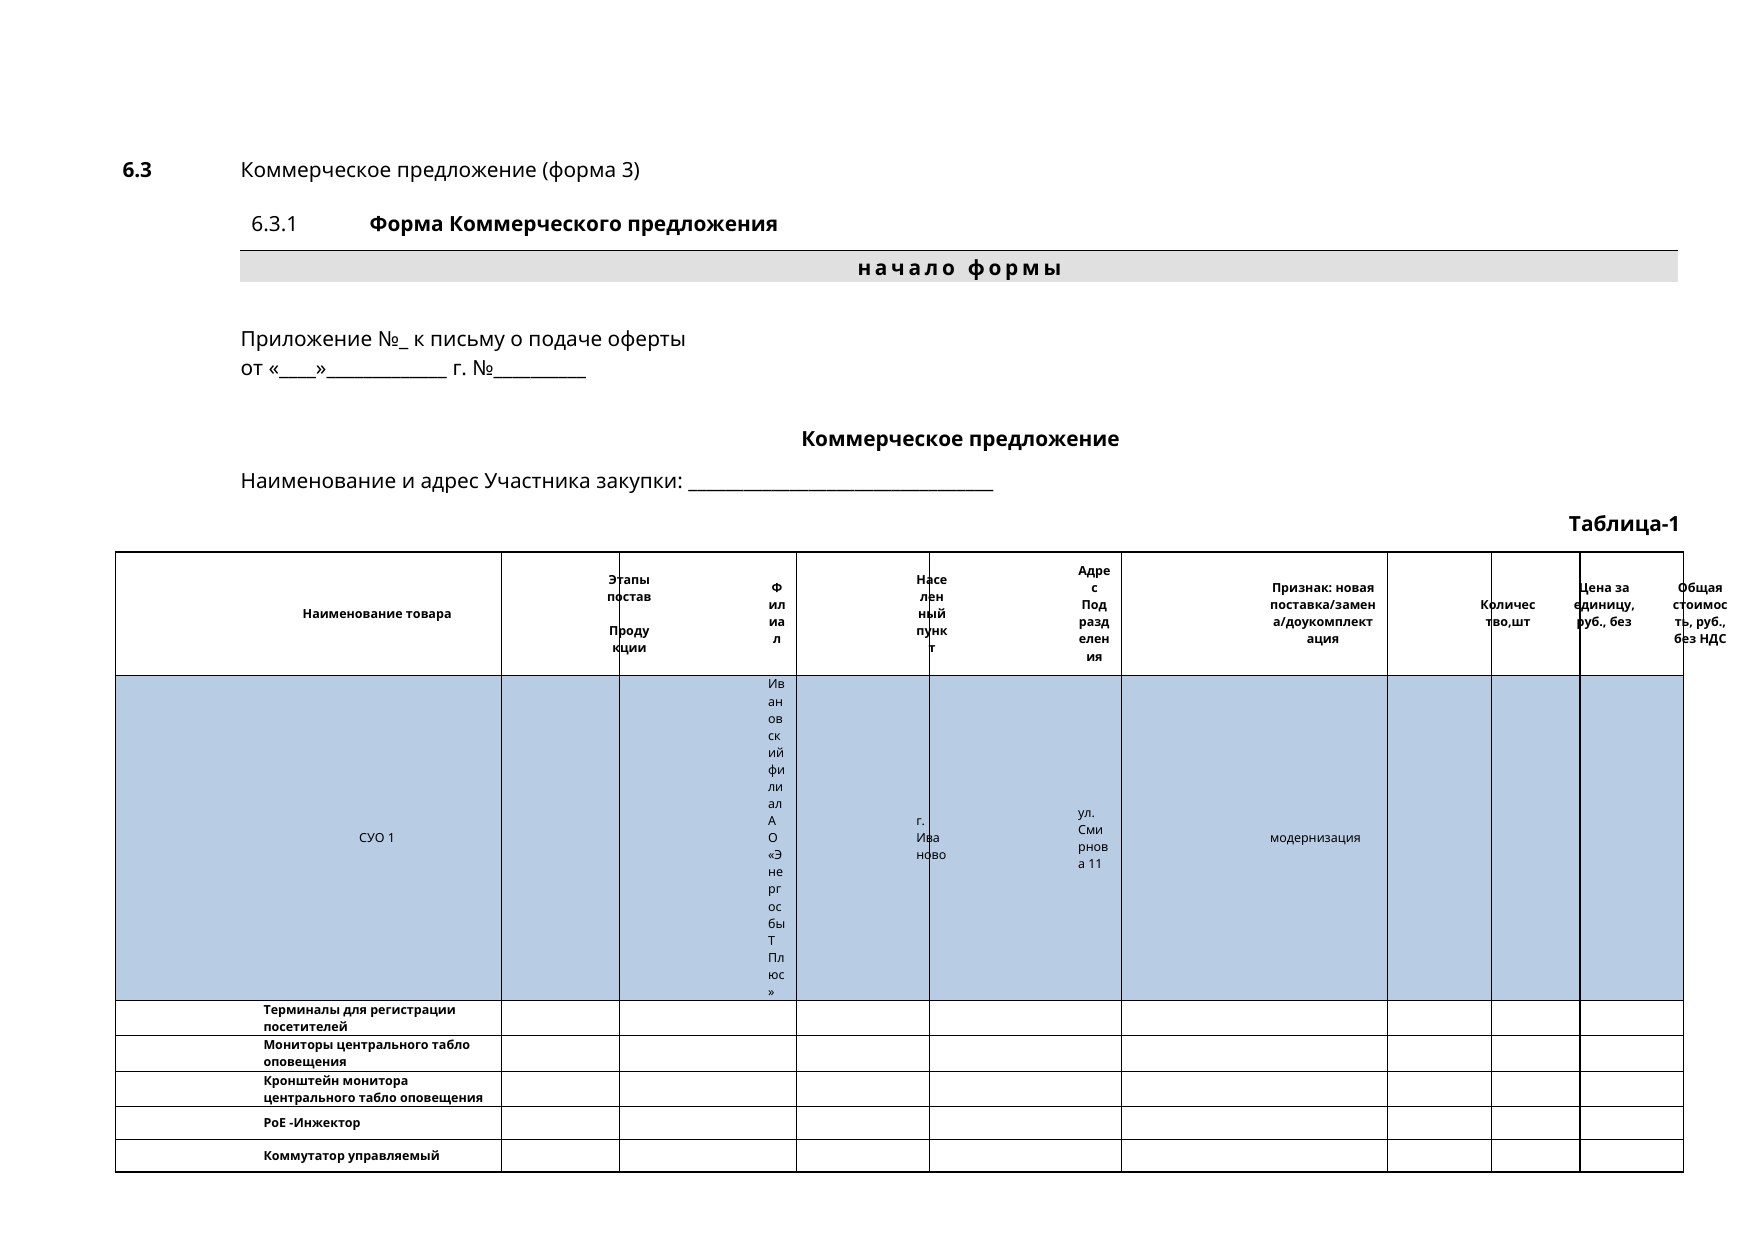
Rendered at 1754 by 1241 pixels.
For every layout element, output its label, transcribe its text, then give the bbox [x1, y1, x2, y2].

table_cell 1 [1388, 1107, 1491, 1139]
table_cell I [502, 1140, 619, 1171]
table_cell [620, 1001, 796, 1035]
table_cell [1581, 676, 1683, 1000]
table_cell [930, 1036, 1121, 1071]
table_cell [1492, 1001, 1579, 1035]
table_cell [1581, 1072, 1683, 1106]
table_cell [620, 1107, 796, 1139]
list Форма Коммерческого предложения [251, 209, 1680, 237]
table_cell [797, 1107, 929, 1139]
table_cell г. Иваново [797, 676, 929, 1000]
table_cell СУО 1 [116, 676, 501, 1000]
table_cell I [502, 1036, 619, 1071]
table_cell I [502, 1072, 619, 1106]
table_header Филиал [620, 553, 796, 674]
table_header Цена за единицу, руб., без НДС [1492, 553, 1579, 674]
table_cell 1 [1388, 1036, 1491, 1071]
table_cell [1122, 1107, 1387, 1139]
table_cell ул. Смирнова 11 [930, 676, 1121, 1000]
table_cell [1122, 1036, 1387, 1071]
table_header Населенный пункт [797, 553, 929, 674]
table_cell [1388, 676, 1491, 1000]
table_cell [1492, 676, 1579, 1000]
table_cell [1492, 1140, 1579, 1171]
text Наименование и адрес Участника закупки: _________________________________ [240, 466, 1680, 495]
table_cell [502, 676, 619, 1000]
table_cell [1581, 1107, 1683, 1139]
table_cell Кронштейн монитора центрального табло оповещения [116, 1072, 501, 1106]
table_cell [1122, 1001, 1387, 1035]
table_cell PoE -Инжектор [116, 1107, 501, 1139]
table_cell [797, 1072, 929, 1106]
table_cell [620, 1036, 796, 1071]
text начало формы [240, 251, 1678, 282]
table_cell [1122, 1072, 1387, 1106]
table_header Признак: новая поставка/замена/доукомплектация [1122, 553, 1387, 674]
table_cell [620, 1072, 796, 1106]
table_cell [1581, 1140, 1683, 1171]
table_header Этапы поставки Продукции [502, 553, 619, 674]
table_cell 1 [1388, 1072, 1491, 1106]
table_cell [1581, 1001, 1683, 1035]
table_cell [1581, 1036, 1683, 1071]
table_cell [620, 1140, 796, 1171]
table_cell 1 [1388, 1001, 1491, 1035]
table_cell [1492, 1036, 1579, 1071]
table_header Адрес Подразделения [930, 553, 1121, 674]
table_cell [797, 1036, 929, 1071]
table_header Общая стоимость, руб., без НДС [1581, 553, 1683, 674]
table_cell Коммутатор управляемый [116, 1140, 501, 1171]
table_cell [930, 1140, 1121, 1171]
table_cell I [502, 1107, 619, 1139]
table_header Наименование товара [116, 553, 501, 674]
text Таблица-1 [103, 509, 1680, 537]
table_cell [930, 1072, 1121, 1106]
table_cell [1492, 1072, 1579, 1106]
table_cell [930, 1001, 1121, 1035]
table_cell 1 [1388, 1140, 1491, 1171]
table_cell [797, 1140, 929, 1171]
table_cell [797, 1001, 929, 1035]
table_cell Терминалы для регистрации посетителей [116, 1001, 501, 1035]
table_cell I [502, 1001, 619, 1035]
table_cell [930, 1107, 1121, 1139]
text Коммерческое предложение [240, 424, 1680, 452]
table_cell [1492, 1107, 1579, 1139]
subtitle Коммерческое предложение (форма 3) [122, 156, 1680, 184]
table_header Количество,шт [1388, 553, 1491, 674]
table_cell Мониторы центрального табло оповещения [116, 1036, 501, 1071]
table_cell [1122, 1140, 1387, 1171]
table_cell модернизация [1122, 676, 1387, 1000]
text Приложение №_ к письму о подаче оферты от «____»_____________ г. №__________ [240, 324, 1680, 381]
table_cell Ивановский филиал АО «ЭнергосбыТ Плюс» [620, 676, 796, 1000]
